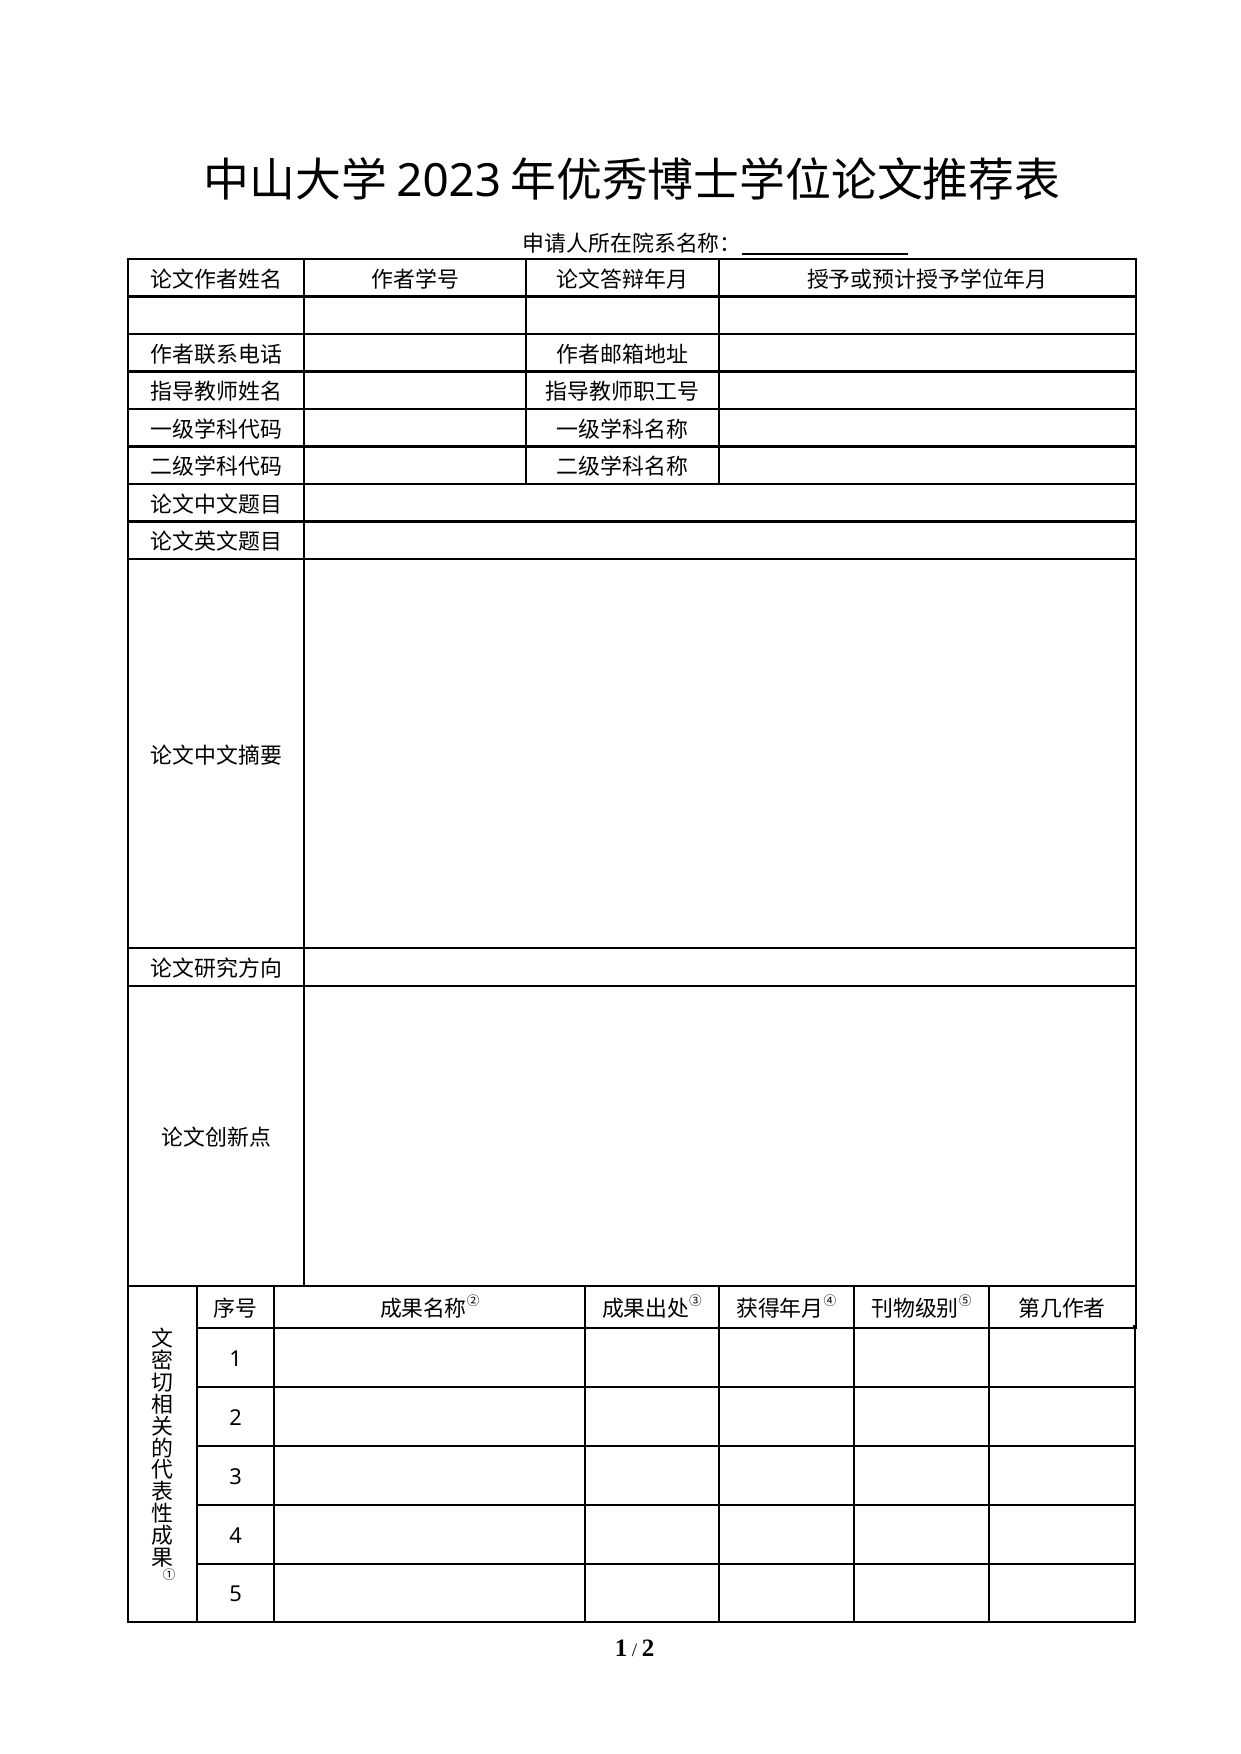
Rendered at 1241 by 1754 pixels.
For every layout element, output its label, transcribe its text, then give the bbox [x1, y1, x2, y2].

table_cell 刊物级别⑤ [855, 1287, 988, 1327]
table_cell 第几作者 [990, 1287, 1135, 1327]
table_cell [305, 523, 1135, 558]
table_cell [305, 560, 1135, 947]
table_cell [720, 1447, 853, 1504]
table_cell 1 [198, 1329, 273, 1386]
table_cell [586, 1447, 718, 1504]
table_cell [855, 1565, 988, 1621]
table_cell 一级学科代码 [129, 410, 303, 445]
table_cell [990, 1506, 1134, 1563]
table_cell 指导教师姓名 [129, 373, 303, 408]
table_cell [305, 373, 525, 408]
table_header 授予或预计授予学位年月 [720, 260, 1135, 295]
table_cell [527, 298, 718, 333]
table_cell 论文创新点 [129, 987, 303, 1285]
table_cell [990, 1329, 1134, 1386]
table_cell [720, 1506, 853, 1563]
table_cell [305, 987, 1135, 1285]
table_cell 二级学科名称 [527, 448, 718, 483]
table_cell 论文英文题目 [129, 523, 303, 558]
table_header 作者学号 [305, 260, 525, 295]
table_cell 成果名称② [275, 1287, 584, 1327]
table_cell [855, 1388, 988, 1445]
table_cell 论文中文题目 [129, 485, 303, 520]
table_cell [305, 485, 1135, 520]
table_cell 论文研究方向 [129, 949, 303, 985]
table_cell [275, 1565, 584, 1621]
table_cell [275, 1447, 584, 1504]
table_cell [129, 298, 303, 333]
table_cell 成果出处③ [586, 1287, 718, 1327]
table_cell [586, 1329, 718, 1386]
table_cell 3 [198, 1447, 273, 1504]
table_cell [720, 1388, 853, 1445]
table_cell [990, 1447, 1134, 1504]
table_cell [720, 1329, 853, 1386]
table_cell 一级学科名称 [527, 410, 718, 445]
table_cell [720, 373, 1135, 408]
table_cell [275, 1506, 584, 1563]
table_cell [305, 448, 525, 483]
table_cell [305, 949, 1135, 985]
table_cell [855, 1506, 988, 1563]
table_cell 文密切相关的代表性成果① 作者攻博期间获得与博士学位论 [129, 1287, 196, 1621]
table_cell [305, 410, 525, 445]
table_cell 二级学科代码 [129, 448, 303, 483]
table_cell [275, 1388, 584, 1445]
table_cell 4 [198, 1506, 273, 1563]
table_cell [720, 335, 1135, 370]
table_cell 序号 [198, 1287, 273, 1327]
table_cell [720, 448, 1135, 483]
table_cell 5 [198, 1565, 273, 1621]
table_cell 指导教师职工号 [527, 373, 718, 408]
table_cell [990, 1565, 1134, 1621]
table_cell [855, 1329, 988, 1386]
table_cell [720, 298, 1135, 333]
table_header 论文答辩年月 [527, 260, 718, 295]
table_cell [855, 1447, 988, 1504]
table_header 论文作者姓名 [129, 260, 303, 295]
text 中山大学2023年优秀博士学位论文推荐表 [118, 128, 1146, 225]
table_cell [305, 335, 525, 370]
table_cell [990, 1388, 1134, 1445]
table_cell [586, 1388, 718, 1445]
table_cell [720, 1565, 853, 1621]
table_cell [720, 410, 1135, 445]
table_cell 论文中文摘要 [129, 560, 303, 947]
table_cell [586, 1565, 718, 1621]
table_cell [305, 298, 525, 333]
text 申请人所在院系名称： [118, 225, 1146, 258]
table_cell 作者邮箱地址 [527, 335, 718, 370]
table_cell 获得年月④ [720, 1287, 853, 1327]
table_cell 2 [198, 1388, 273, 1445]
table_cell [586, 1506, 718, 1563]
table_cell [275, 1329, 584, 1386]
table_cell 作者联系电话 [129, 335, 303, 370]
